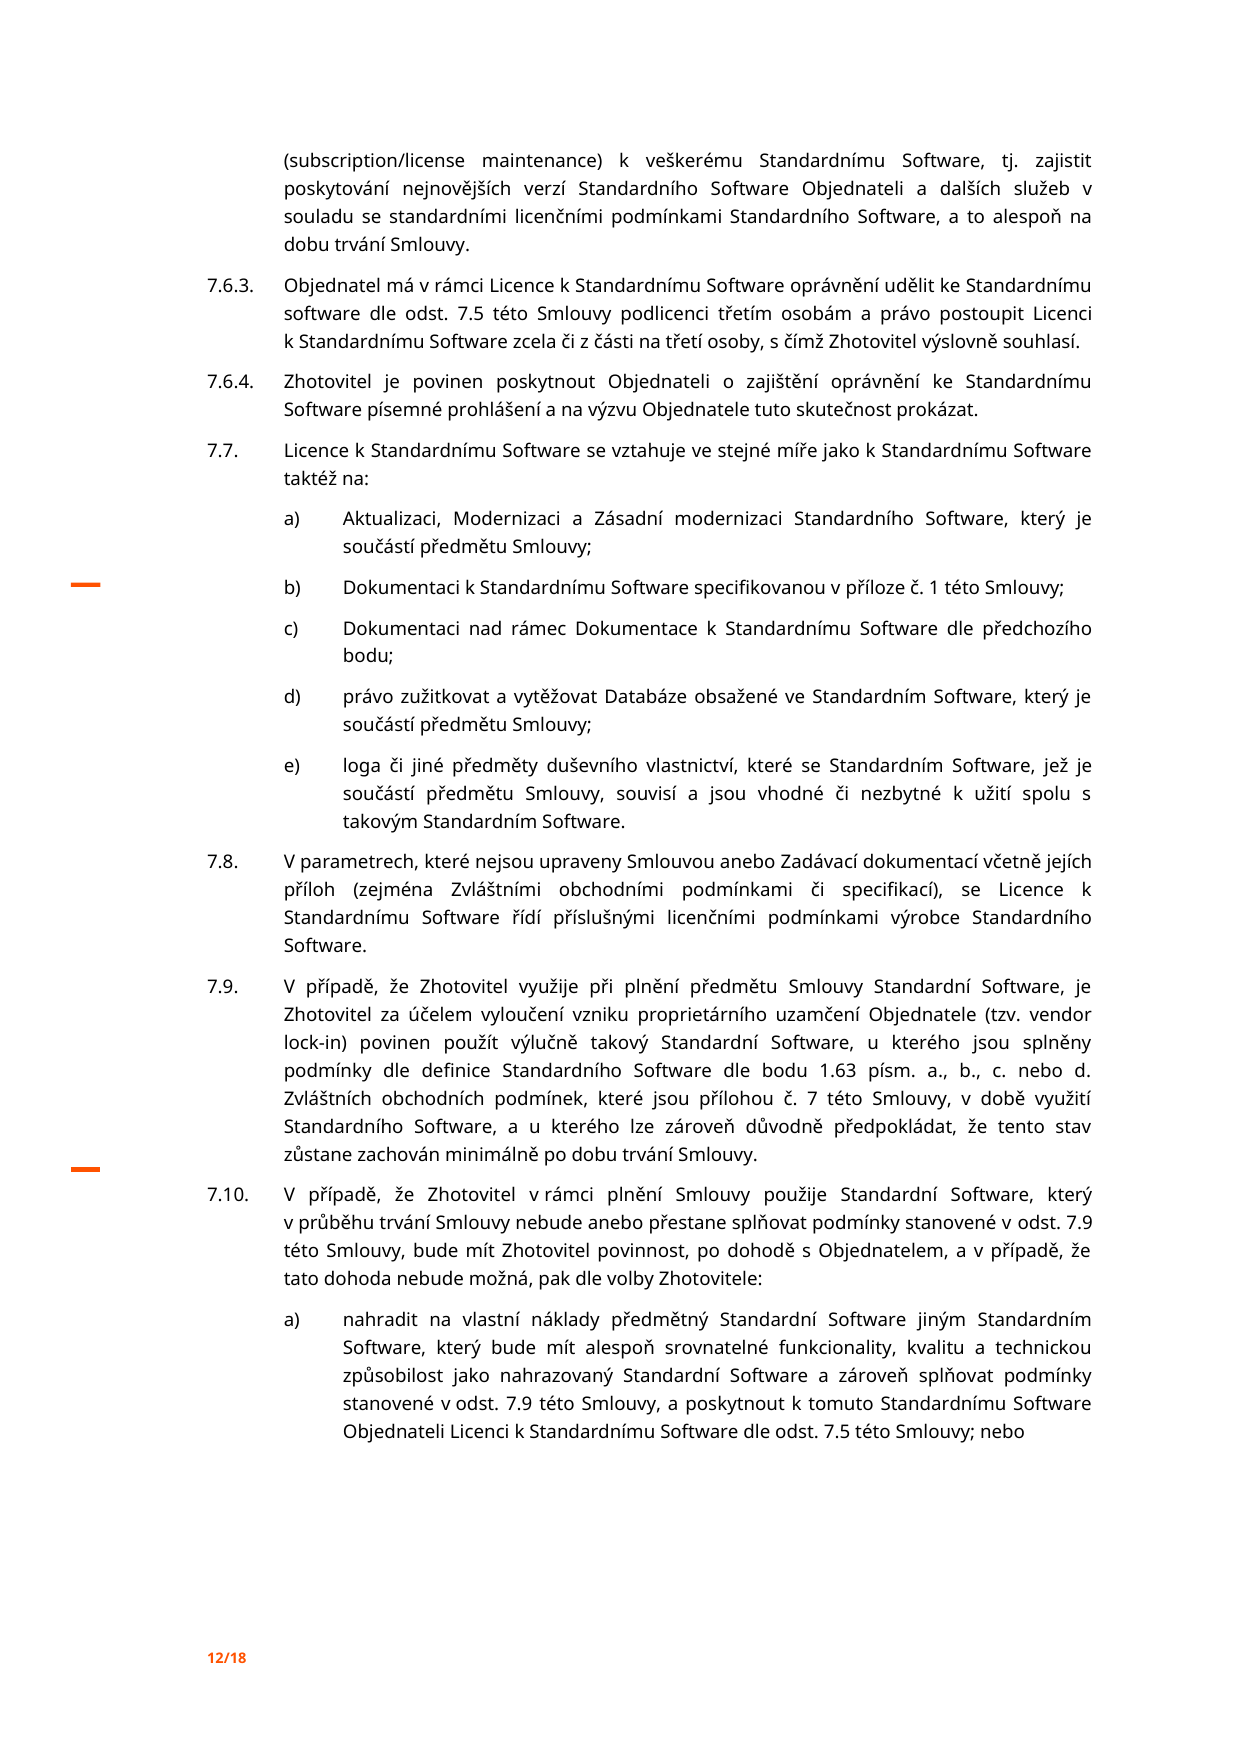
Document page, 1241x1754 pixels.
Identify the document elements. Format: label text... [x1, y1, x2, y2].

text Objednatel má v rámci Licence k Standardnímu Software oprávnění udělit ke Standardnímu software dle odst. 7.5 této Smlouvy podlicenci třetím osobám a právo postoupit Licenci k Standardnímu Software zcela či z části na třetí osoby, s čímž Zhotovitel výslovně souhlasí. [207, 272, 1093, 354]
text V případě, že Zhotovitel v rámci plnění Smlouvy použije Standardní Software, který v průběhu trvání Smlouvy nebude anebo přestane splňovat podmínky stanovené v odst. 7.9 této Smlouvy, bude mít Zhotovitel povinnost, po dohodě s Objednatelem, a v případě, že tato dohoda nebude možná, pak dle volby Zhotovitele: [207, 1182, 1093, 1291]
text Zhotovitel je povinen poskytnout Objednateli o zajištění oprávnění ke Standardnímu Software písemné prohlášení a na výzvu Objednatele tuto skutečnost prokázat. [207, 369, 1093, 422]
text Dokumentaci k Standardnímu Software specifikovanou v příloze č. 1 této Smlouvy; [283, 574, 1093, 600]
text Aktualizaci, Modernizaci a Zásadní modernizaci Standardního Software, který je součástí předmětu Smlouvy; [283, 506, 1093, 559]
text nahradit na vlastní náklady předmětný Standardní Software jiným Standardním Software, který bude mít alespoň srovnatelné funkcionality, kvalitu a technickou způsobilost jako nahrazovaný Standardní Software a zároveň splňovat podmínky stanovené v odst. 7.9 této Smlouvy, a poskytnout k tomuto Standardnímu Software Objednateli Licenci k Standardnímu Software dle odst. 7.5 této Smlouvy; nebo [283, 1306, 1093, 1444]
text V parametrech, které nejsou upraveny Smlouvou anebo Zadávací dokumentací včetně jejích příloh (zejména Zvláštními obchodními podmínkami či specifikací), se Licence k Standardnímu Software řídí příslušnými licenčními podmínkami výrobce Standardního Software. [207, 848, 1093, 958]
text V případě, že Zhotovitel využije při plnění předmětu Smlouvy Standardní Software, je Zhotovitel za účelem vyloučení vzniku proprietárního uzamčení Objednatele (tzv. vendor lock-in) povinen použít výlučně takový Standardní Software, u kterého jsou splněny podmínky dle definice Standardního Software dle bodu 1.63 písm. a., b., c. nebo d. Zvláštních obchodních podmínek, které jsou přílohou č. 7 této Smlouvy, v době využití Standardního Software, a u kterého lze zároveň důvodně předpokládat, že tento stav zůstane zachován minimálně po dobu trvání Smlouvy. [207, 973, 1093, 1167]
text loga či jiné předměty duševního vlastnictví, které se Standardním Software, jež je součástí předmětu Smlouvy, souvisí a jsou vhodné či nezbytné k užití spolu s takovým Standardním Software. [283, 752, 1093, 833]
text právo zužitkovat a vytěžovat Databáze obsažené ve Standardním Software, který je součástí předmětu Smlouvy; [283, 683, 1093, 737]
text Licence k Standardnímu Software se vztahuje ve stejné míře jako k Standardnímu Software taktéž na: [207, 437, 1093, 491]
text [207, 147, 1093, 257]
text Dokumentaci nad rámec Dokumentace k Standardnímu Software dle předchozího bodu; [283, 615, 1093, 668]
